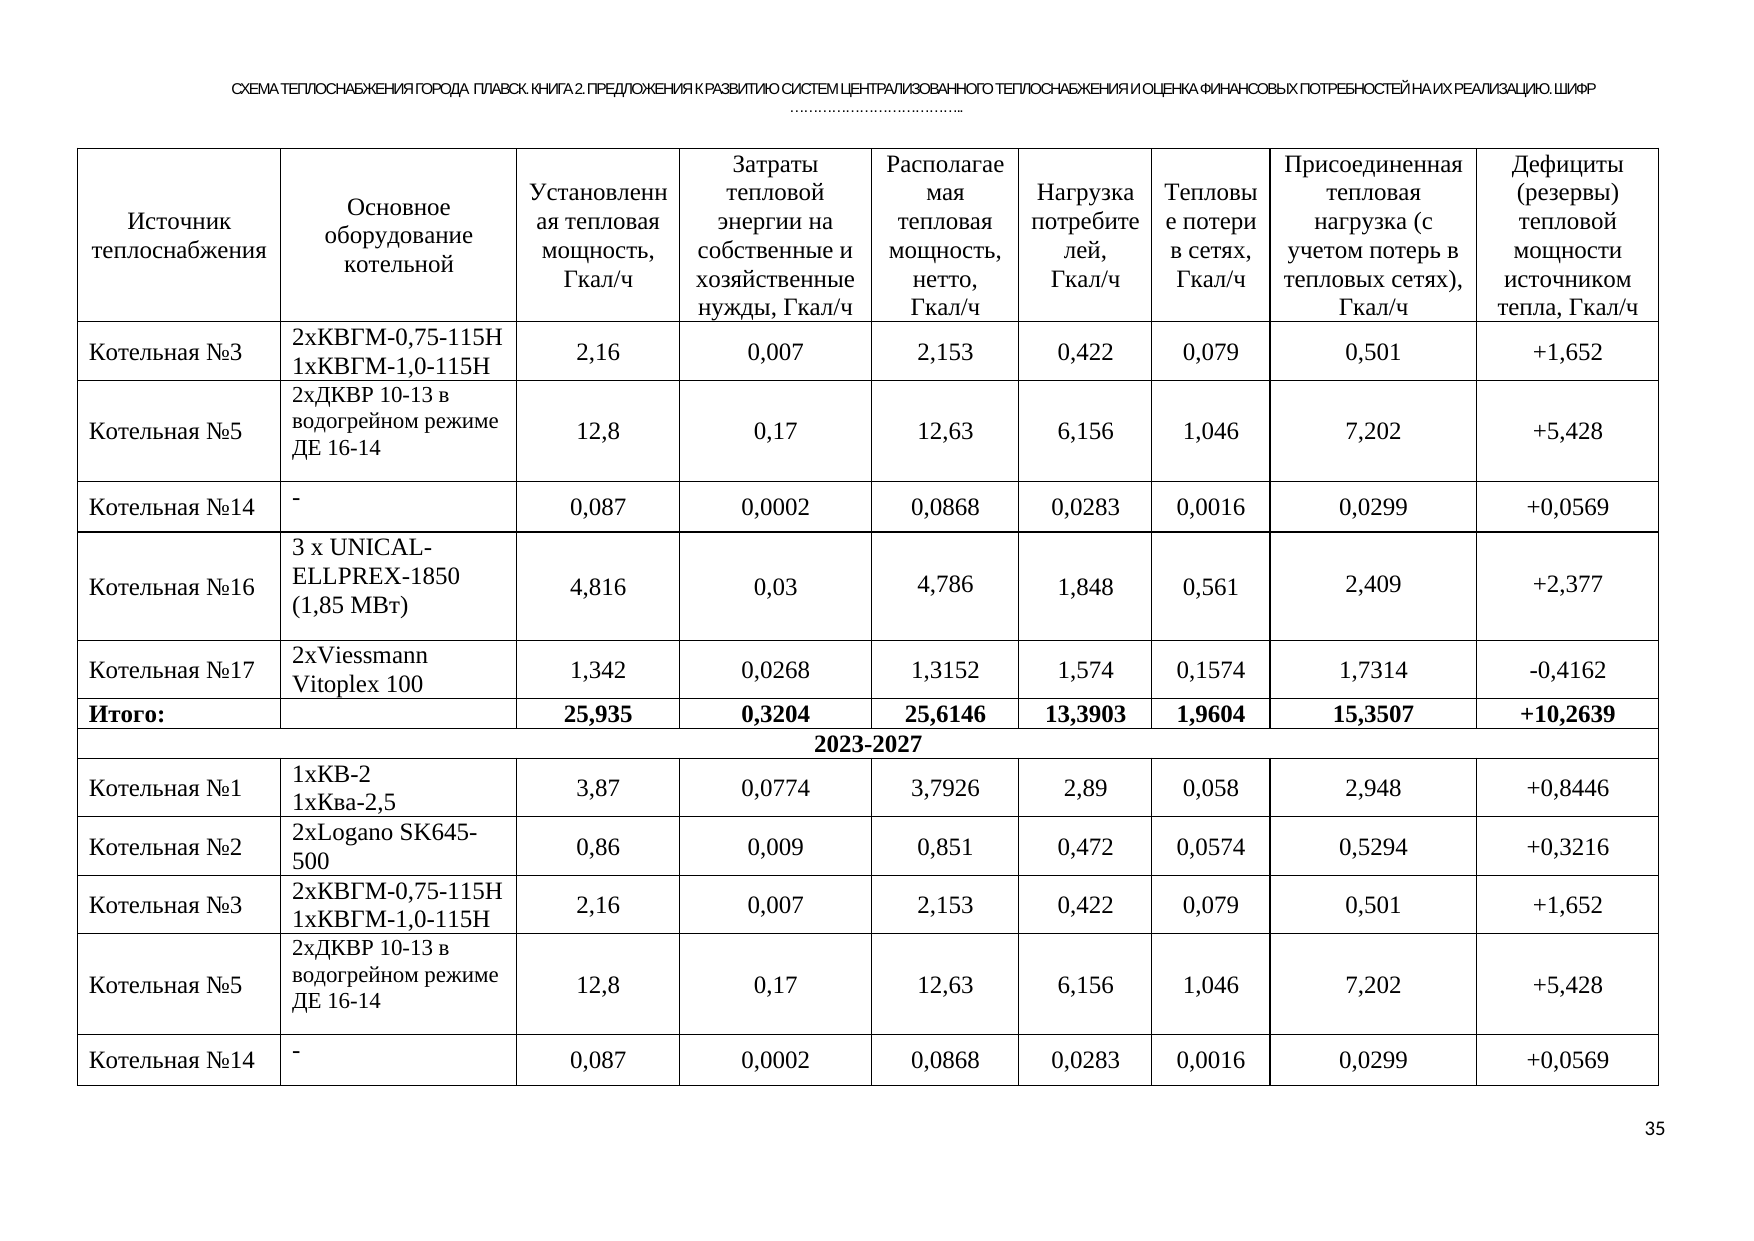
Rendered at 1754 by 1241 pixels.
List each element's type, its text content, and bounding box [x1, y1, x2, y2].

table_cell 0,86 [517, 817, 679, 875]
table_cell 0,03 [680, 533, 871, 639]
table_cell - [281, 482, 516, 531]
table_cell Котельная №3 [78, 322, 280, 380]
table_cell 2,16 [517, 322, 679, 380]
table_cell +1,652 [1477, 322, 1658, 380]
table_cell 3,7926 [872, 759, 1018, 816]
table_cell 0,0283 [1019, 1035, 1151, 1085]
table_cell [281, 699, 516, 728]
table_cell 1,046 [1152, 381, 1269, 481]
table_cell 0,422 [1019, 876, 1151, 933]
table_cell 0,0283 [1019, 482, 1151, 531]
table_cell 1,342 [517, 641, 679, 698]
table_cell +0,8446 [1477, 759, 1658, 816]
table_cell 4,816 [517, 533, 679, 639]
table_cell Котельная №14 [78, 482, 280, 531]
table_cell 2хКВГМ-0,75-115Н 1хКВГМ-1,0-115Н [281, 876, 516, 933]
table_cell 2хДКВР 10-13 в водогрейном режиме ДЕ 16-14 [281, 381, 516, 481]
table_cell 0,0299 [1271, 1035, 1476, 1085]
table_cell 0,422 [1019, 322, 1151, 380]
table_cell -0,4162 [1477, 641, 1658, 698]
table_cell 0,0574 [1152, 817, 1269, 875]
table_cell 12,63 [872, 381, 1018, 481]
table_cell 1,7314 [1271, 641, 1476, 698]
table_header Нагрузка потребителей, Гкал/ч [1019, 149, 1151, 321]
table_cell 0,0016 [1152, 1035, 1269, 1085]
table_cell 1,848 [1019, 533, 1151, 639]
table_cell 0,087 [517, 482, 679, 531]
table_cell 0,17 [680, 934, 871, 1034]
table_cell 0,0868 [872, 1035, 1018, 1085]
table_cell Котельная №5 [78, 934, 280, 1034]
table_cell 0,079 [1152, 876, 1269, 933]
table_cell 0,0268 [680, 641, 871, 698]
table_cell 12,8 [517, 381, 679, 481]
table_cell 0,561 [1152, 533, 1269, 639]
table_header Дефициты (резервы) тепловой мощности источником тепла, Гкал/ч [1477, 149, 1658, 321]
table_cell +0,0569 [1477, 1035, 1658, 1085]
table_cell 2,409 [1271, 533, 1476, 639]
table_cell 0,007 [680, 876, 871, 933]
table_header Основное оборудование котельной [281, 149, 516, 321]
table_cell Котельная №1 [78, 759, 280, 816]
table_cell 0,0299 [1271, 482, 1476, 531]
table_cell Котельная №17 [78, 641, 280, 698]
table_cell 15,3507 [1271, 699, 1476, 728]
table_cell Итого: [78, 699, 280, 728]
table_cell - [281, 1035, 516, 1085]
table_cell 0,0002 [680, 482, 871, 531]
table_cell +5,428 [1477, 934, 1658, 1034]
table_cell 2хКВГМ-0,75-115Н 1хКВГМ-1,0-115Н [281, 322, 516, 380]
table_cell 1,3152 [872, 641, 1018, 698]
table_cell 0,17 [680, 381, 871, 481]
table_cell +2,377 [1477, 533, 1658, 639]
table_header Затраты тепловой энергии на собственные и хозяйственные нужды, Гкал/ч [680, 149, 871, 321]
table_cell 0,007 [680, 322, 871, 380]
table_cell 7,202 [1271, 934, 1476, 1034]
table_cell 1хКВ-2 1хКва-2,5 [281, 759, 516, 816]
table_cell Котельная №5 [78, 381, 280, 481]
table_cell 3,87 [517, 759, 679, 816]
table_cell +0,0569 [1477, 482, 1658, 531]
table_cell 3 х UNICAL-ELLPREX-1850 (1,85 МВт) [281, 533, 516, 639]
table_cell 4,786 [872, 533, 1018, 639]
table_cell Котельная №2 [78, 817, 280, 875]
table_cell 2,89 [1019, 759, 1151, 816]
table_cell 0,501 [1271, 322, 1476, 380]
table_cell 2023-2027 [78, 729, 1658, 758]
table_header Тепловые потери в сетях, Гкал/ч [1152, 149, 1269, 321]
table_cell 0,3204 [680, 699, 871, 728]
table_cell 2,16 [517, 876, 679, 933]
table_cell 2,948 [1271, 759, 1476, 816]
table_cell 0,1574 [1152, 641, 1269, 698]
table_cell 25,935 [517, 699, 679, 728]
table_cell Котельная №16 [78, 533, 280, 639]
table_cell 12,63 [872, 934, 1018, 1034]
table_cell 0,079 [1152, 322, 1269, 380]
table_cell 6,156 [1019, 934, 1151, 1034]
table_header Присоединенная тепловая нагрузка (с учетом потерь в тепловых сетях), Гкал/ч [1271, 149, 1476, 321]
table_cell 13,3903 [1019, 699, 1151, 728]
table_cell 0,0002 [680, 1035, 871, 1085]
table_cell 1,574 [1019, 641, 1151, 698]
table_cell +5,428 [1477, 381, 1658, 481]
table_cell 2хДКВР 10-13 в водогрейном режиме ДЕ 16-14 [281, 934, 516, 1034]
table_cell 1,046 [1152, 934, 1269, 1034]
table_cell 2,153 [872, 322, 1018, 380]
table_cell +1,652 [1477, 876, 1658, 933]
table_cell 0,0774 [680, 759, 871, 816]
table_cell 2хViessmann Vitoplex 100 [281, 641, 516, 698]
table_header Располагаемая тепловая мощность, нетто, Гкал/ч [872, 149, 1018, 321]
table_cell 6,156 [1019, 381, 1151, 481]
table_header Источник теплоснабжения [78, 149, 280, 321]
table_cell 0,472 [1019, 817, 1151, 875]
table_cell Котельная №14 [78, 1035, 280, 1085]
table_cell 7,202 [1271, 381, 1476, 481]
table_cell 0,058 [1152, 759, 1269, 816]
table_cell 0,5294 [1271, 817, 1476, 875]
table_cell 0,851 [872, 817, 1018, 875]
table_cell 0,501 [1271, 876, 1476, 933]
table_cell +0,3216 [1477, 817, 1658, 875]
table_cell 2,153 [872, 876, 1018, 933]
table_header Установленная тепловая мощность, Гкал/ч [517, 149, 679, 321]
table_cell 0,087 [517, 1035, 679, 1085]
table_cell 0,0016 [1152, 482, 1269, 531]
table_cell 1,9604 [1152, 699, 1269, 728]
table_cell Котельная №3 [78, 876, 280, 933]
table_cell +10,2639 [1477, 699, 1658, 728]
table_cell 0,0868 [872, 482, 1018, 531]
table_cell 2хLogano SK645-500 [281, 817, 516, 875]
table_cell 0,009 [680, 817, 871, 875]
table_cell 12,8 [517, 934, 679, 1034]
table_cell 25,6146 [872, 699, 1018, 728]
